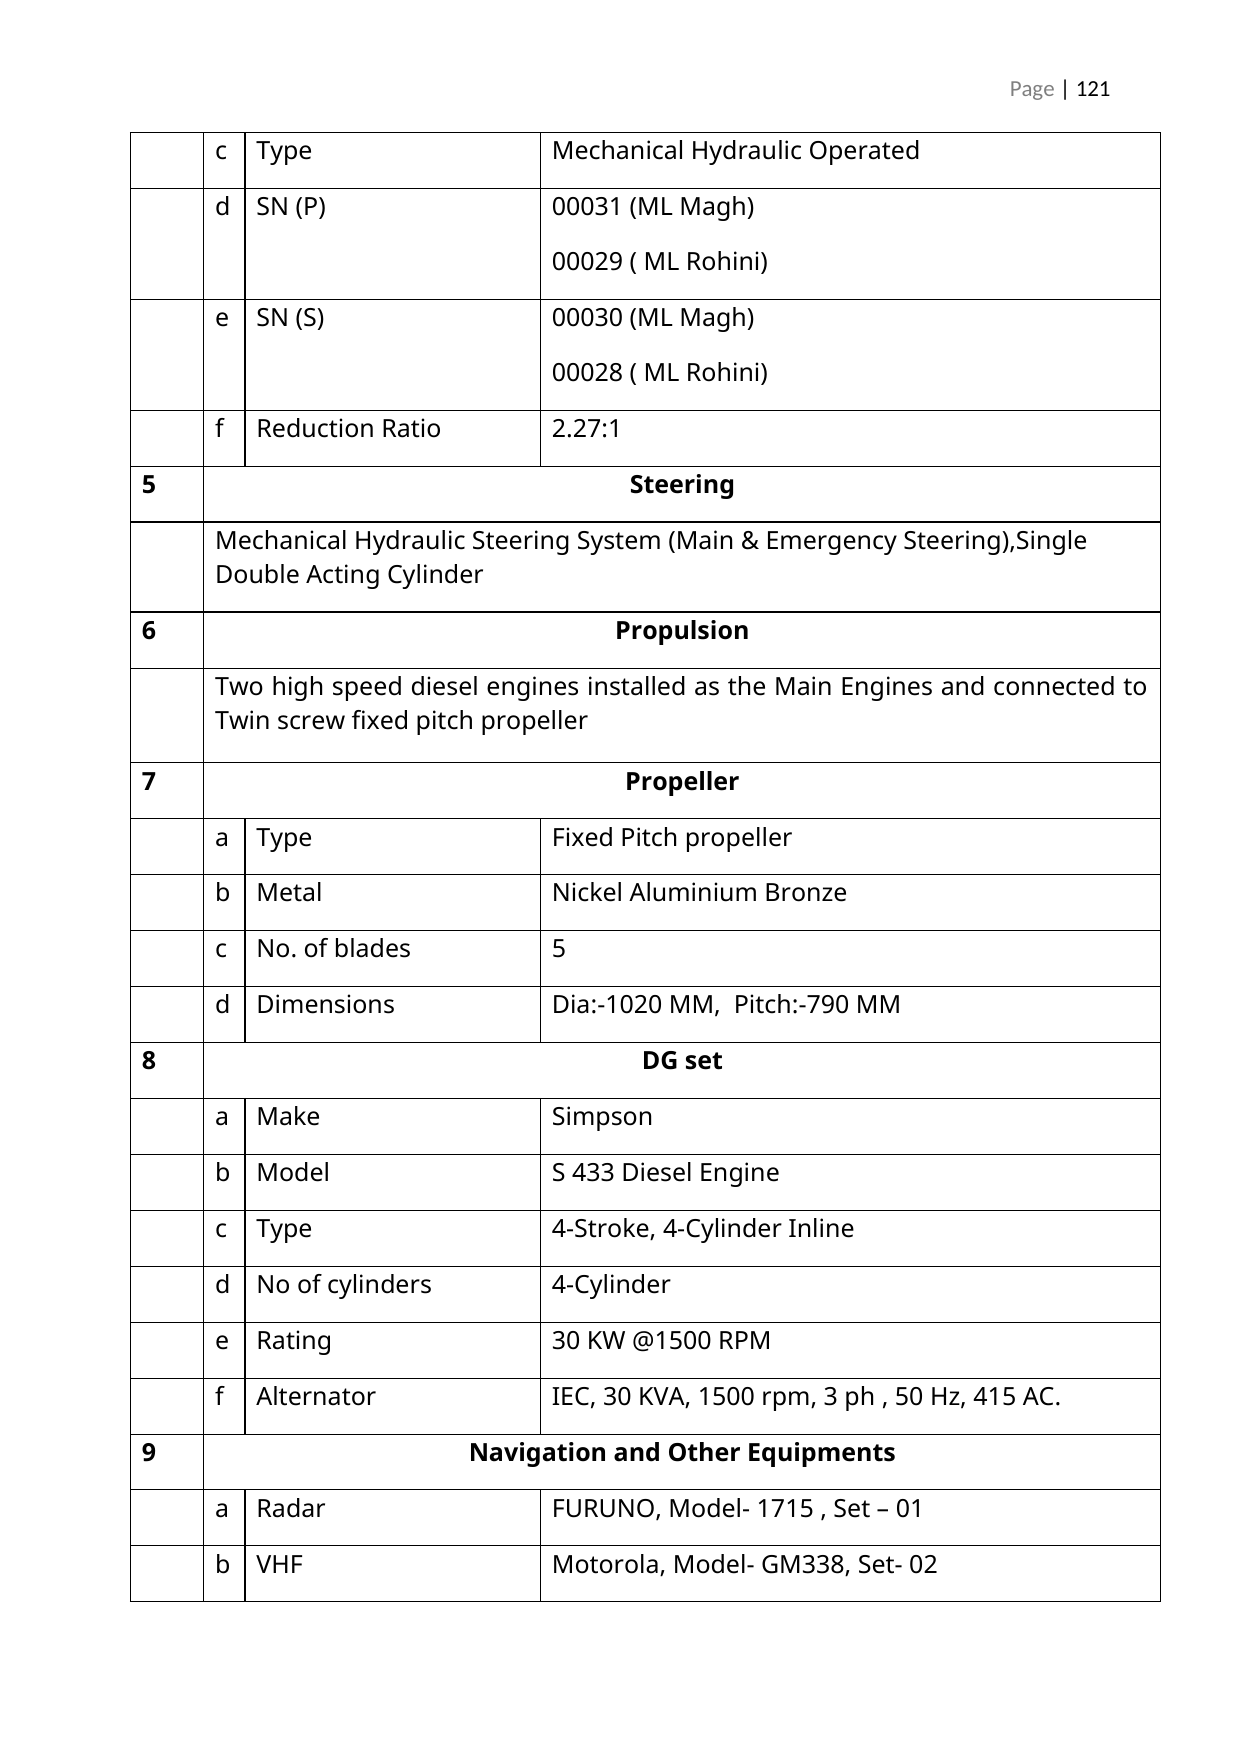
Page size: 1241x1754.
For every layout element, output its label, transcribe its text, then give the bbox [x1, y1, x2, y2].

table_cell Dimensions [246, 987, 540, 1042]
table_cell b [204, 875, 244, 930]
table_cell Navigation and Other Equipments [204, 1435, 1160, 1489]
table_cell FURUNO, Model- 1715 , Set – 01 [541, 1490, 1160, 1545]
table_cell 5 [541, 931, 1160, 986]
table_cell Mechanical Hydraulic Operated [541, 133, 1160, 188]
table_cell [131, 819, 203, 874]
table_cell 00030 (ML Magh) 00028 ( ML Rohini) [541, 300, 1160, 409]
table_cell a [204, 1490, 244, 1545]
table_cell IEC, 30 KVA, 1500 rpm, 3 ph , 50 Hz, 415 AC. [541, 1379, 1160, 1433]
table_cell Two high speed diesel engines installed as the Main Engines and connected to Twin screw fixed pitch propeller [204, 669, 1160, 762]
table_cell 9 [131, 1435, 203, 1489]
table_cell Type [246, 133, 540, 188]
table_cell No of cylinders [246, 1267, 540, 1322]
table_cell 8 [131, 1043, 203, 1098]
table_cell [131, 1155, 203, 1210]
table_cell Rating [246, 1323, 540, 1377]
table_cell [131, 300, 203, 409]
table_cell [131, 1267, 203, 1322]
table_cell a [204, 1099, 244, 1154]
table_cell [131, 1211, 203, 1266]
table_cell d [204, 189, 244, 299]
table_cell 4-Cylinder [541, 1267, 1160, 1322]
table_cell c [204, 931, 244, 986]
table_cell f [204, 411, 244, 466]
table_cell [131, 189, 203, 299]
table_cell SN (S) [246, 300, 540, 409]
table_cell Reduction Ratio [246, 411, 540, 466]
table_cell Fixed Pitch propeller [541, 819, 1160, 874]
table_cell Type [246, 819, 540, 874]
table_cell f [204, 1379, 244, 1433]
table_cell No. of blades [246, 931, 540, 986]
table_cell b [204, 1155, 244, 1210]
table_cell Make [246, 1099, 540, 1154]
table_cell 00031 (ML Magh) 00029 ( ML Rohini) [541, 189, 1160, 299]
table_cell DG set [204, 1043, 1160, 1098]
table_cell e [204, 300, 244, 409]
table_cell [131, 1323, 203, 1377]
table_cell Nickel Aluminium Bronze [541, 875, 1160, 930]
table_cell Steering [204, 467, 1160, 521]
table_cell [131, 411, 203, 466]
table_cell Dia:-1020 MM, Pitch:-790 MM [541, 987, 1160, 1042]
table_cell [131, 987, 203, 1042]
table_cell Metal [246, 875, 540, 930]
table_cell [131, 931, 203, 986]
table_cell e [204, 1323, 244, 1377]
table_cell 5 [131, 467, 203, 521]
table_cell b [204, 1546, 244, 1601]
table_cell VHF [246, 1546, 540, 1601]
table_cell Propeller [204, 763, 1160, 818]
table_cell 2.27:1 [541, 411, 1160, 466]
table_cell Motorola, Model- GM338, Set- 02 [541, 1546, 1160, 1601]
table_cell [131, 1099, 203, 1154]
table_cell 7 [131, 763, 203, 818]
table_cell Model [246, 1155, 540, 1210]
table_cell Radar [246, 1490, 540, 1545]
table_cell SN (P) [246, 189, 540, 299]
table_cell Type [246, 1211, 540, 1266]
table_cell [131, 669, 203, 762]
table_cell Simpson [541, 1099, 1160, 1154]
table_cell d [204, 1267, 244, 1322]
table_cell d [204, 987, 244, 1042]
table_cell a [204, 819, 244, 874]
table_cell S 433 Diesel Engine [541, 1155, 1160, 1210]
table_cell c [204, 133, 244, 188]
table_cell Alternator [246, 1379, 540, 1433]
table_cell [131, 875, 203, 930]
table_cell [131, 1546, 203, 1601]
table_cell 30 KW @1500 RPM [541, 1323, 1160, 1377]
table_cell [131, 1490, 203, 1545]
table_cell c [204, 1211, 244, 1266]
table_cell [131, 133, 203, 188]
table_cell [131, 523, 203, 611]
table_cell Propulsion [204, 613, 1160, 667]
table_cell 4-Stroke, 4-Cylinder Inline [541, 1211, 1160, 1266]
table_cell 6 [131, 613, 203, 667]
table_cell Mechanical Hydraulic Steering System (Main & Emergency Steering),Single Double Acting Cylinder [204, 523, 1160, 611]
table_cell [131, 1379, 203, 1433]
